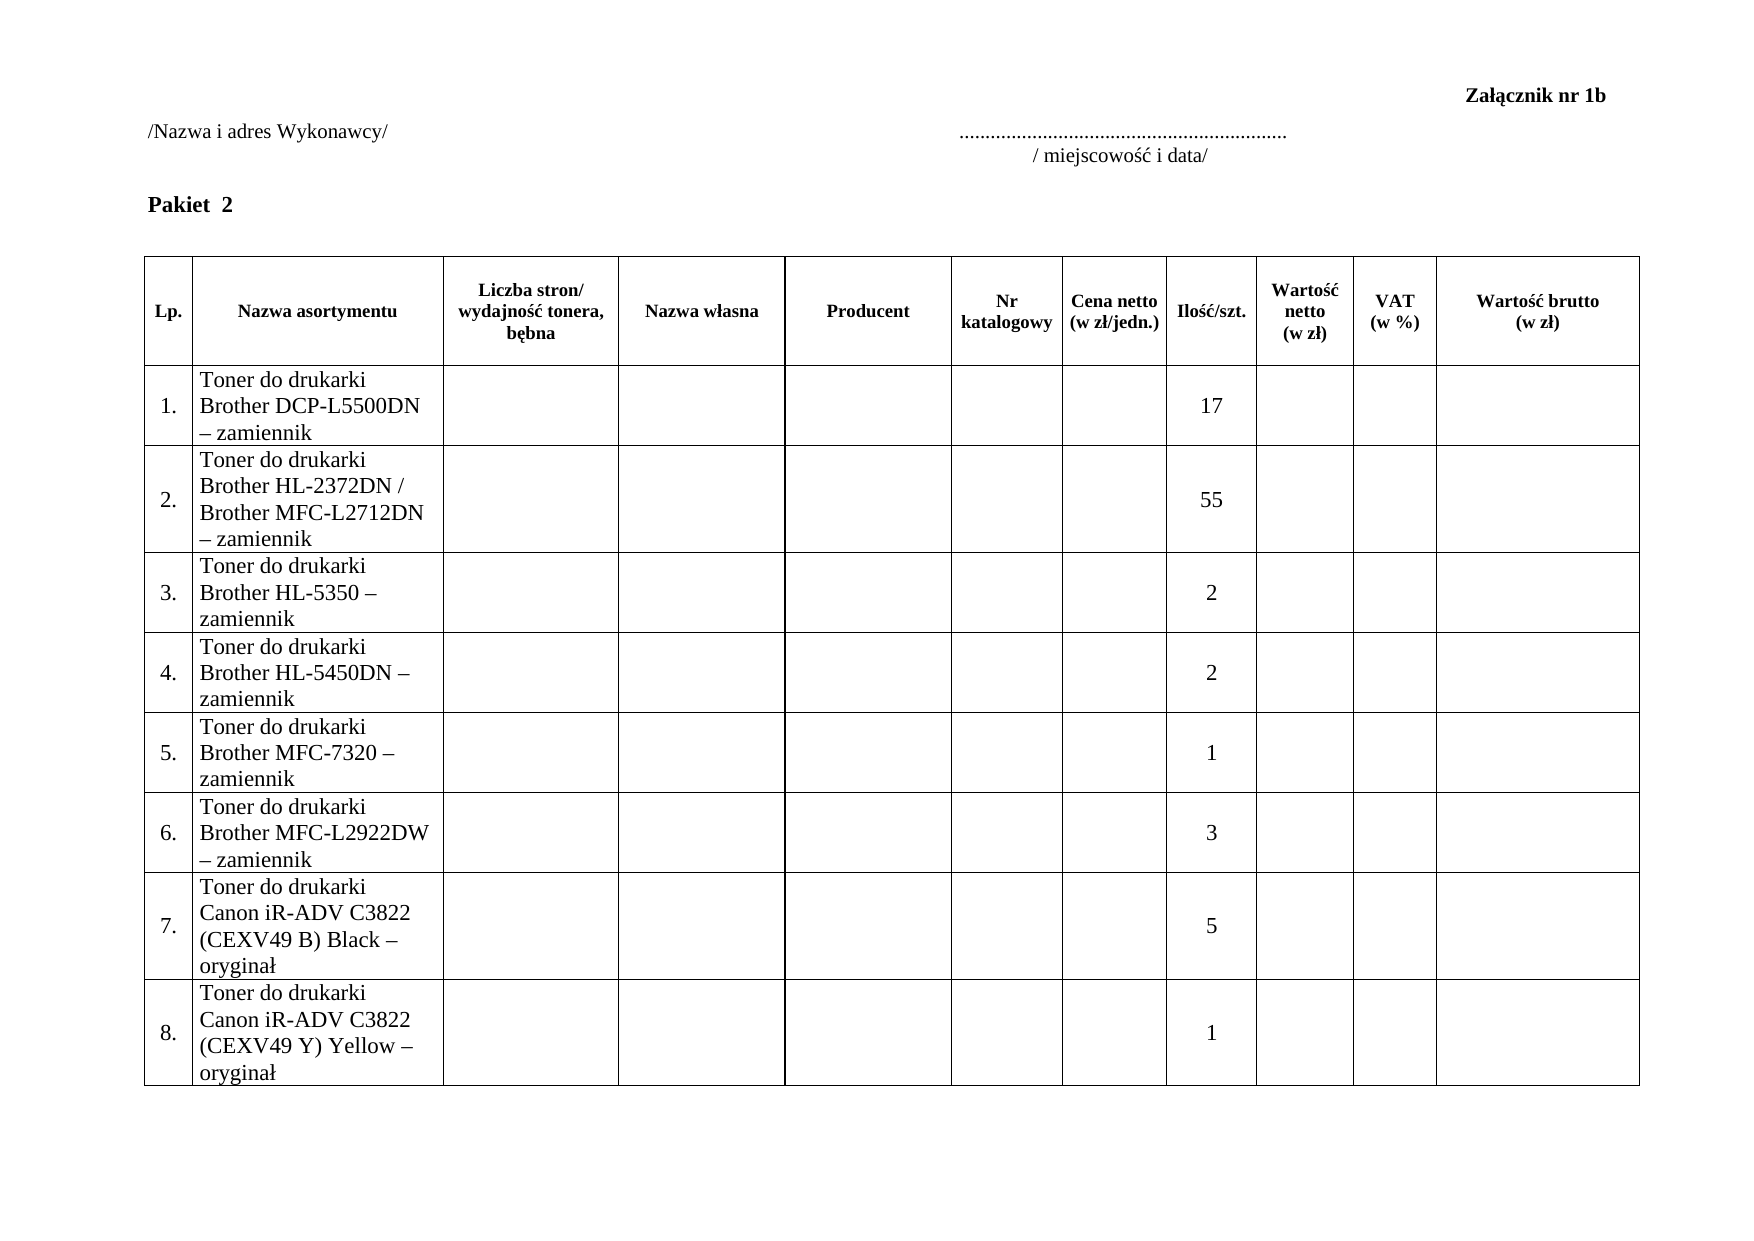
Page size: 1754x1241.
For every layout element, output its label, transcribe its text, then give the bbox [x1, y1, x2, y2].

table_cell [1437, 980, 1639, 1085]
table_cell [786, 446, 951, 552]
table_cell [444, 366, 618, 445]
table_cell 2. [145, 446, 192, 552]
table_cell [1354, 873, 1436, 978]
table_cell [444, 873, 618, 978]
table_cell [1257, 980, 1353, 1085]
text Pakiet 2 [148, 191, 1606, 218]
table_cell [619, 446, 784, 552]
table_cell [952, 553, 1062, 632]
table_cell [786, 713, 951, 792]
table_cell [952, 366, 1062, 445]
table_cell [444, 793, 618, 872]
table_cell 3. [145, 553, 192, 632]
table_header Liczba stron/ wydajność tonera, bębna [444, 257, 618, 365]
table_header Producent [786, 257, 951, 365]
table_cell [1063, 446, 1166, 552]
table_cell [619, 980, 784, 1085]
table_cell [1354, 366, 1436, 445]
table_cell [786, 873, 951, 978]
table_cell [1354, 446, 1436, 552]
table_cell [952, 633, 1062, 712]
table_cell [786, 793, 951, 872]
table_cell [786, 980, 951, 1085]
table_cell 5 [1167, 873, 1256, 978]
table_cell 6. [145, 793, 192, 872]
table_cell 2 [1167, 633, 1256, 712]
table_header Ilość/szt. [1167, 257, 1256, 365]
table_cell [1354, 633, 1436, 712]
table_cell [1257, 446, 1353, 552]
table_cell [786, 366, 951, 445]
table_cell [1437, 713, 1639, 792]
table_cell [444, 980, 618, 1085]
table_cell 4. [145, 633, 192, 712]
table_cell [1063, 553, 1166, 632]
table_cell Toner do drukarki Brother HL-5450DN –zamiennik [193, 633, 443, 712]
table_cell [952, 713, 1062, 792]
table_cell [1437, 553, 1639, 632]
table_cell [1354, 980, 1436, 1085]
table_cell 5. [145, 713, 192, 792]
table_cell [1354, 553, 1436, 632]
table_cell [952, 873, 1062, 978]
table_header Wartość netto (w zł) [1257, 257, 1353, 365]
table_cell [619, 793, 784, 872]
table_cell [786, 553, 951, 632]
table_cell [619, 873, 784, 978]
table_cell 1. [145, 366, 192, 445]
table_cell [952, 446, 1062, 552]
table_cell [1257, 713, 1353, 792]
table_cell [444, 446, 618, 552]
table_cell [444, 633, 618, 712]
table_cell 3 [1167, 793, 1256, 872]
table_cell [619, 713, 784, 792]
table_header Lp. [145, 257, 192, 365]
table_cell [1354, 713, 1436, 792]
table_cell [1437, 873, 1639, 978]
table_cell [1257, 366, 1353, 445]
table_cell [1063, 980, 1166, 1085]
table_cell [1437, 633, 1639, 712]
text /Nazwa i adres Wykonawcy/ ............................................................... [148, 119, 1606, 143]
table_header Nazwa asortymentu [193, 257, 443, 365]
table_header VAT (w %) [1354, 257, 1436, 365]
table_cell [1063, 873, 1166, 978]
table_header Nr katalogowy [952, 257, 1062, 365]
table_cell [786, 633, 951, 712]
table_cell 8. [145, 980, 192, 1085]
table_cell Toner do drukarki Canon iR-ADV C3822 (CEXV49 B) Black –oryginał [193, 873, 443, 978]
table_cell [1063, 366, 1166, 445]
table_cell [619, 633, 784, 712]
table_cell [1257, 633, 1353, 712]
table_cell [1063, 793, 1166, 872]
table_cell [444, 553, 618, 632]
table_cell [1354, 793, 1436, 872]
table_header Wartość brutto (w zł) [1437, 257, 1639, 365]
table_cell Toner do drukarki Brother DCP-L5500DN – zamiennik [193, 366, 443, 445]
table_cell [1437, 446, 1639, 552]
table_cell [1063, 713, 1166, 792]
table_cell [1257, 873, 1353, 978]
text / miejscowość i data/ [959, 143, 1606, 167]
table_cell 7. [145, 873, 192, 978]
table_cell Toner do drukarki Brother MFC-L2922DW – zamiennik [193, 793, 443, 872]
table_cell Toner do drukarki Brother HL-2372DN / Brother MFC-L2712DN – zamiennik [193, 446, 443, 552]
table_cell 55 [1167, 446, 1256, 552]
table_header Nazwa własna [619, 257, 784, 365]
table_cell Toner do drukarki Brother MFC-7320 –zamiennik [193, 713, 443, 792]
table_cell 2 [1167, 553, 1256, 632]
table_cell [1257, 793, 1353, 872]
table_cell [1257, 553, 1353, 632]
table_cell [1437, 793, 1639, 872]
table_cell Toner do drukarki Canon iR-ADV C3822 (CEXV49 Y) Yellow –oryginał [193, 980, 443, 1085]
table_cell Toner do drukarki Brother HL-5350 – zamiennik [193, 553, 443, 632]
table_cell [952, 793, 1062, 872]
table_cell 17 [1167, 366, 1256, 445]
table_cell [1063, 633, 1166, 712]
table_cell 1 [1167, 713, 1256, 792]
table_header Cena netto (w zł/jedn.) [1063, 257, 1166, 365]
table_cell [952, 980, 1062, 1085]
table_cell [619, 553, 784, 632]
table_cell [619, 366, 784, 445]
text Załącznik nr 1b [148, 83, 1606, 107]
table_cell 1 [1167, 980, 1256, 1085]
table_cell [444, 713, 618, 792]
table_cell [1437, 366, 1639, 445]
